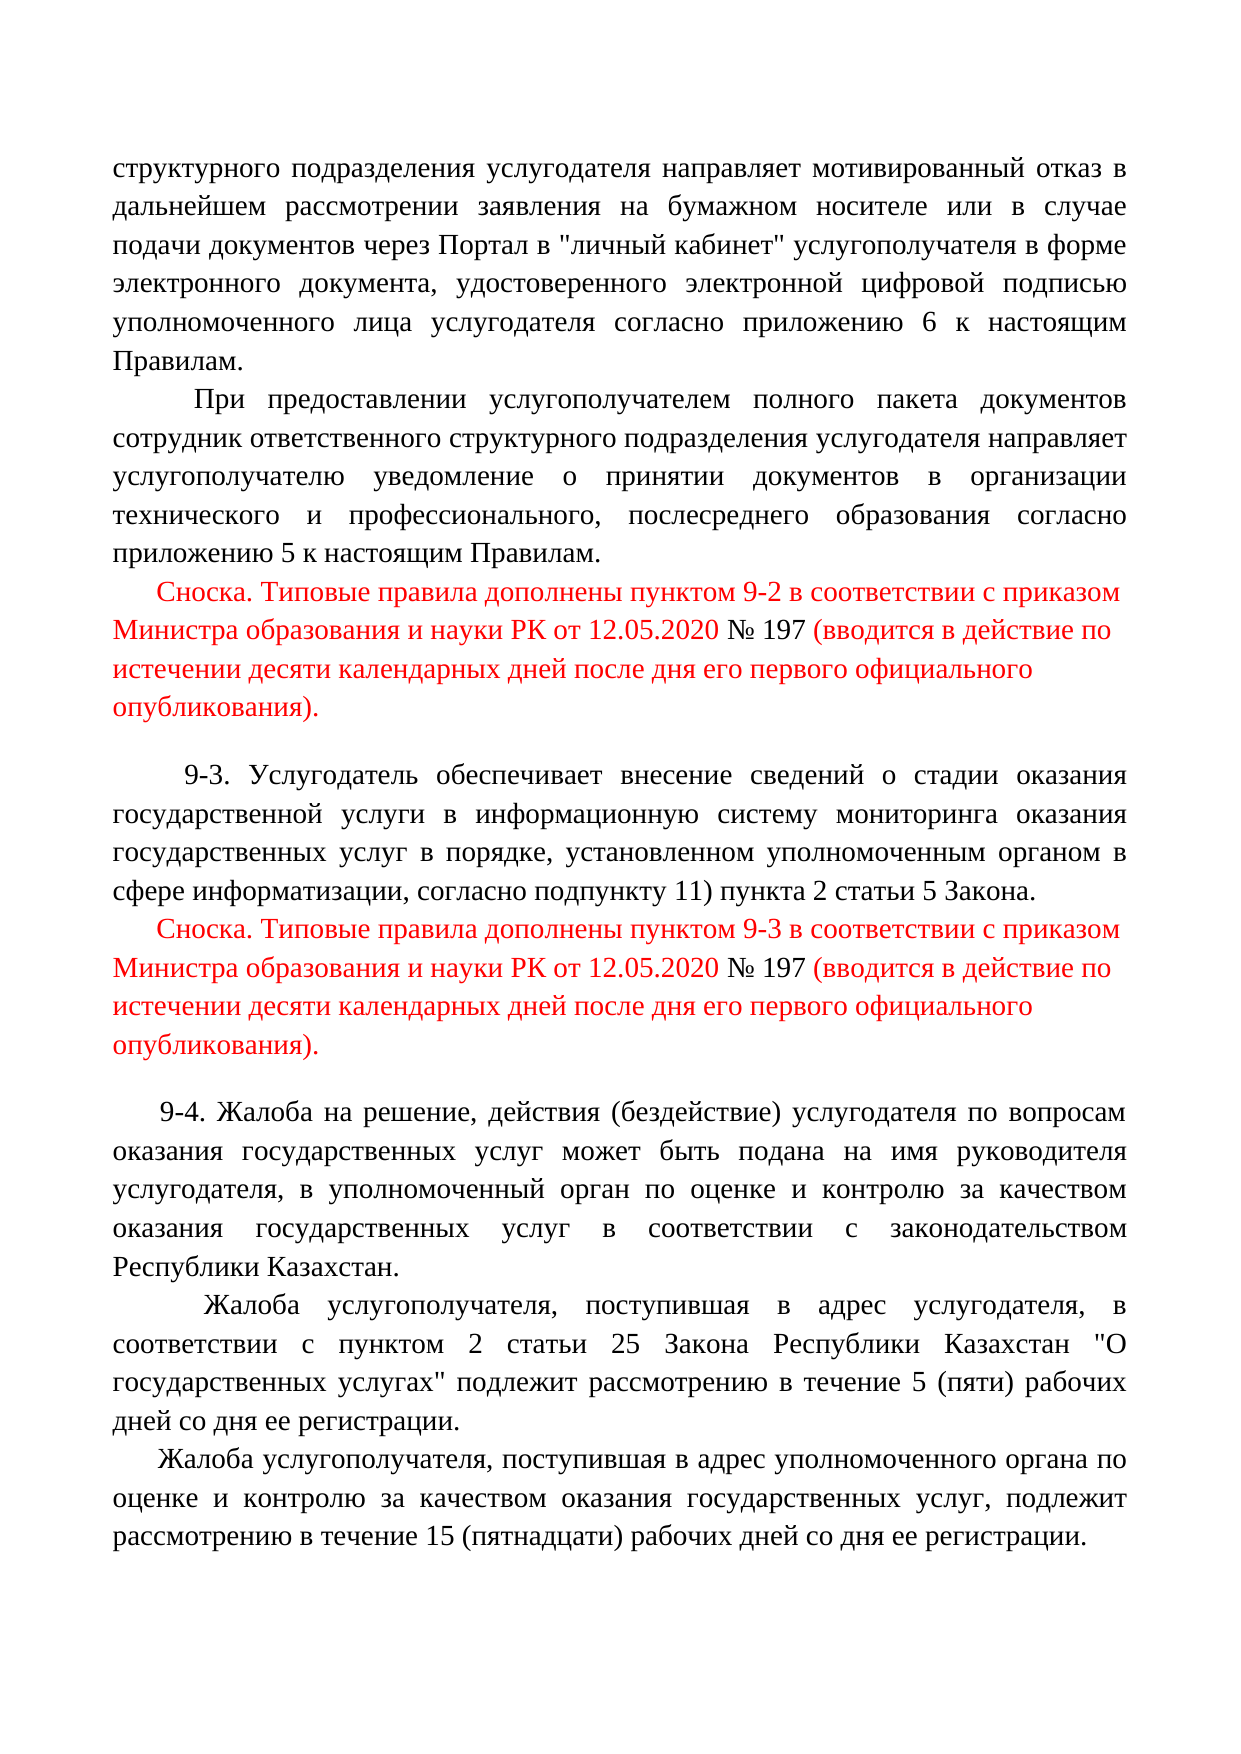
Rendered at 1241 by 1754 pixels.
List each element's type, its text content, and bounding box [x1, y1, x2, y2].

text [112, 150, 1128, 376]
text Жалоба услугополучателя, поступившая в адрес услугодателя, в соответствии с пунктом 2 статьи 25 Закона Республики Казахстан "О государственных услугах" подлежит рассмотрению в течение 5 (пяти) рабочих дней со дня ее регистрации. [112, 1287, 1128, 1436]
text 9-3. Услугодатель обеспечивает внесение сведений о стадии оказания государственной услуги в информационную систему мониторинга оказания государственных услуг в порядке, установленном уполномоченным органом в сфере информатизации, согласно подпункту 11) пункта 2 статьи 5 Закона. [112, 757, 1128, 906]
text Сноска. Типовые правила дополнены пунктом 9-3 в соответствии с приказом Министра образования и науки РК от 12.05.2020 № 197 (вводится в действие по истечении десяти календарных дней после дня его первого официального опубликования). [112, 911, 1128, 1091]
text Жалоба услугополучателя, поступившая в адрес уполномоченного органа по оценке и контролю за качеством оказания государственных услуг, подлежит рассмотрению в течение 15 (пятнадцати) рабочих дней со дня ее регистрации. [112, 1441, 1128, 1552]
text 9-4. Жалоба на решение, действия (бездействие) услугодателя по вопросам оказания государственных услуг может быть подана на имя руководителя услугодателя, в уполномоченный орган по оценке и контролю за качеством оказания государственных услуг в соответствии с законодательством Республики Казахстан. [112, 1094, 1128, 1282]
text При предоставлении услугополучателем полного пакета документов сотрудник ответственного структурного подразделения услугодателя направляет услугополучателю уведомление о принятии документов в организации технического и профессионального, послесреднего образования согласно приложению 5 к настоящим Правилам. [112, 381, 1128, 569]
text Сноска. Типовые правила дополнены пунктом 9-2 в соответствии с приказом Министра образования и науки РК от 12.05.2020 № 197 (вводится в действие по истечении десяти календарных дней после дня его первого официального опубликования). [112, 574, 1128, 753]
